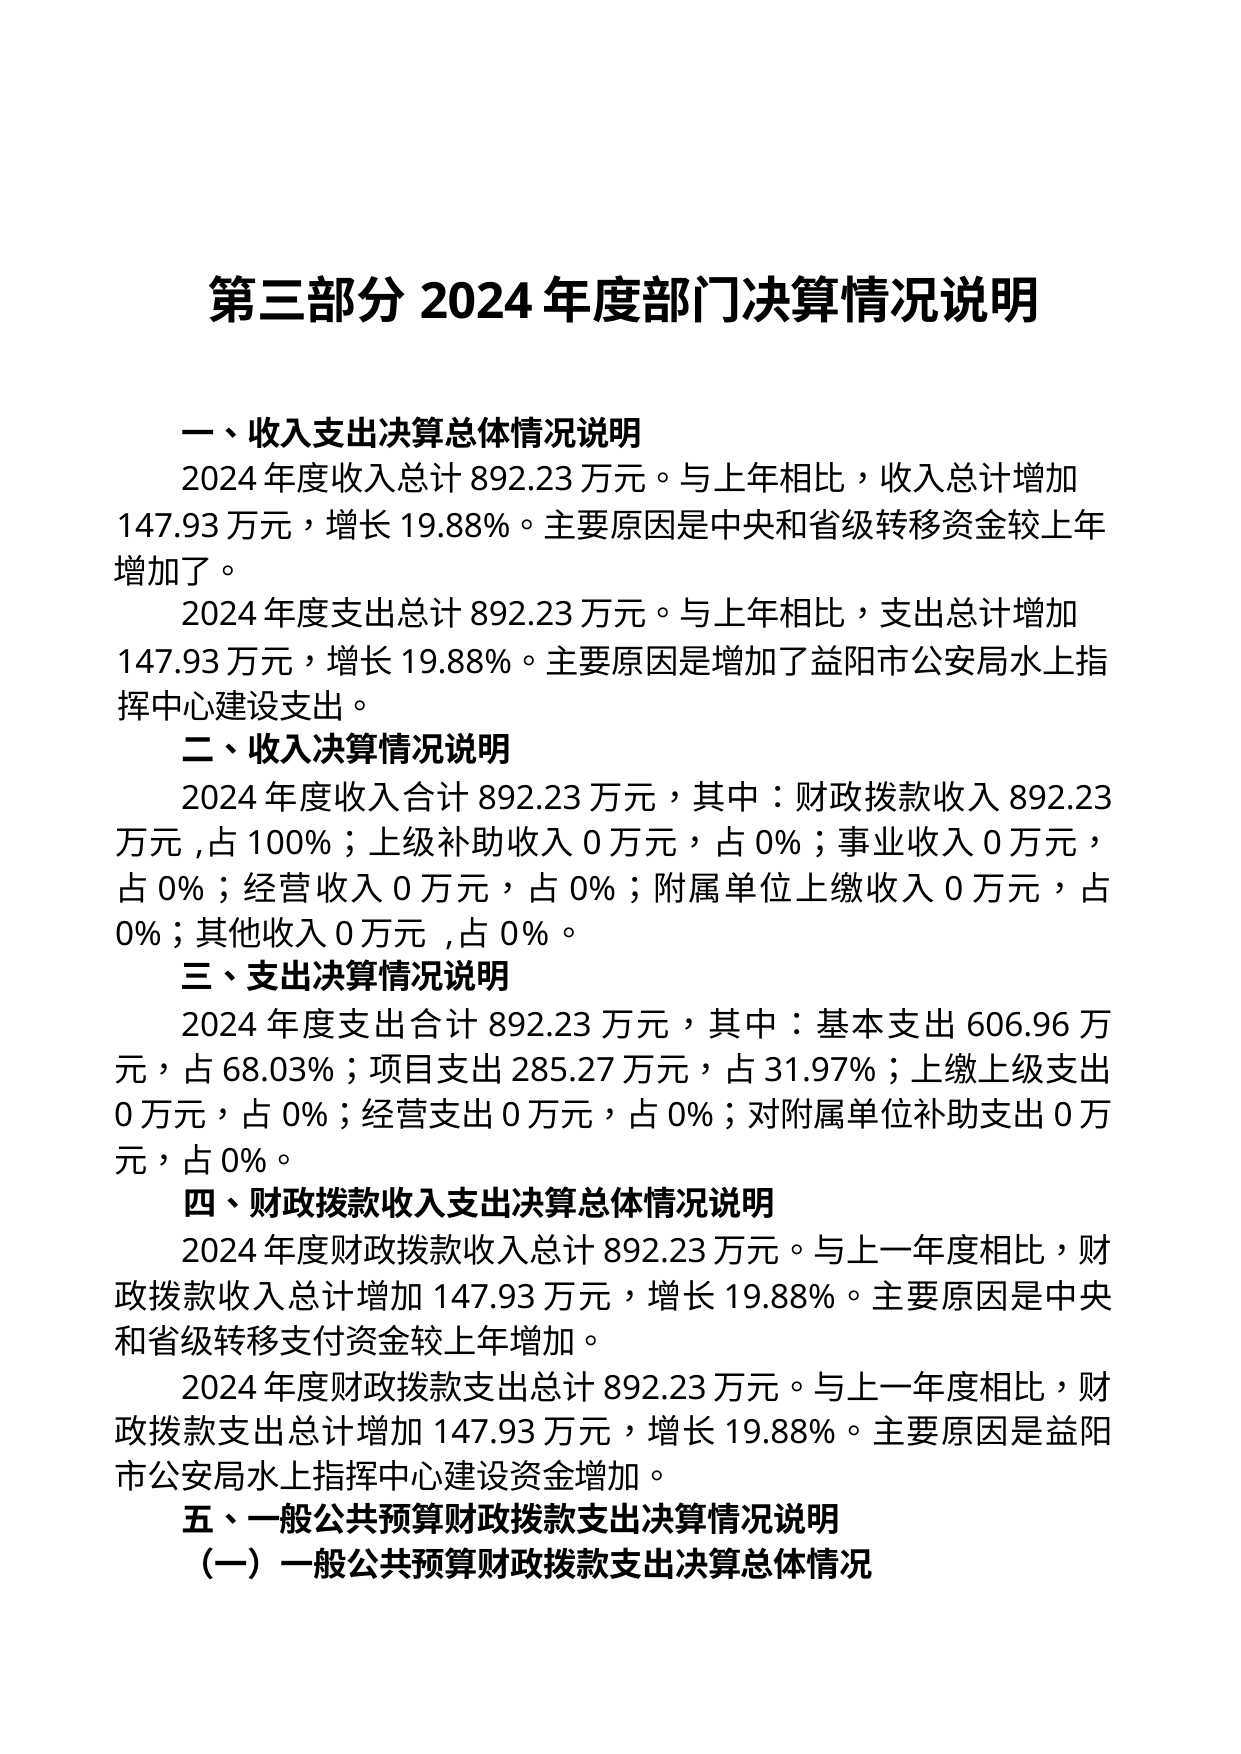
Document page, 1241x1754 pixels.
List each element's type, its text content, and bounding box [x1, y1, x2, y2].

text 2024年度收入总计892.23万元。与上年相比，收入总计增加 [181, 457, 1113, 498]
text 第三部分 2024年度部门决算情况说明 [207, 269, 1113, 331]
text 147.93万元，增长19.88%。主要原因是中央和省级转移资金较上年增加了。 [114, 502, 1110, 593]
text 三、支出决算情况说明 [180, 955, 1113, 997]
text 一、收入支出决算总体情况说明 [181, 412, 1113, 453]
text 2024年度财政拨款支出总计892.23万元。与上一年度相比，财政拨款支出总计增加147.93万元，增长19.88%。主要原因是益阳市公安局水上指挥中心建设资金增加。 [114, 1364, 1113, 1498]
text 2024年度收入合计892.23万元，其中：财政拨款收入892.23万元 ,占100%；上级补助收入0万元，占0%；事业收入0万元，占0%；经营收入0万元，占0%；附属单位上缴收入0万元，占0%；其他收入0万元 ,占0%。 [115, 773, 1113, 955]
text 二、收入决算情况说明 [181, 729, 1113, 770]
text 147.93万元，增长19.88%。主要原因是增加了益阳市公安局水上指挥中心建设支出。 [116, 638, 1111, 729]
text 四、财政拨款收入支出决算总体情况说明 [184, 1182, 1113, 1223]
text 2024年度财政拨款收入总计892.23万元。与上一年度相比，财政拨款收入总计增加147.93万元，增长19.88%。主要原因是中央和省级转移支付资金较上年增加。 [114, 1227, 1113, 1363]
text 2024年度支出总计892.23万元。与上年相比，支出总计增加 [181, 593, 1113, 634]
text 五、一般公共预算财政拨款支出决算情况说明 [181, 1499, 1113, 1540]
text 2024年度支出合计892.23万元，其中：基本支出606.96万元，占68.03%；项目支出285.27万元，占31.97%；上缴上级支出0万元，占 0%；经营支出0万元，占0%；对附属单位补助支出0万元，占0%。 [114, 1000, 1113, 1182]
text （一）一般公共预算财政拨款支出决算总体情况 [181, 1544, 1113, 1585]
